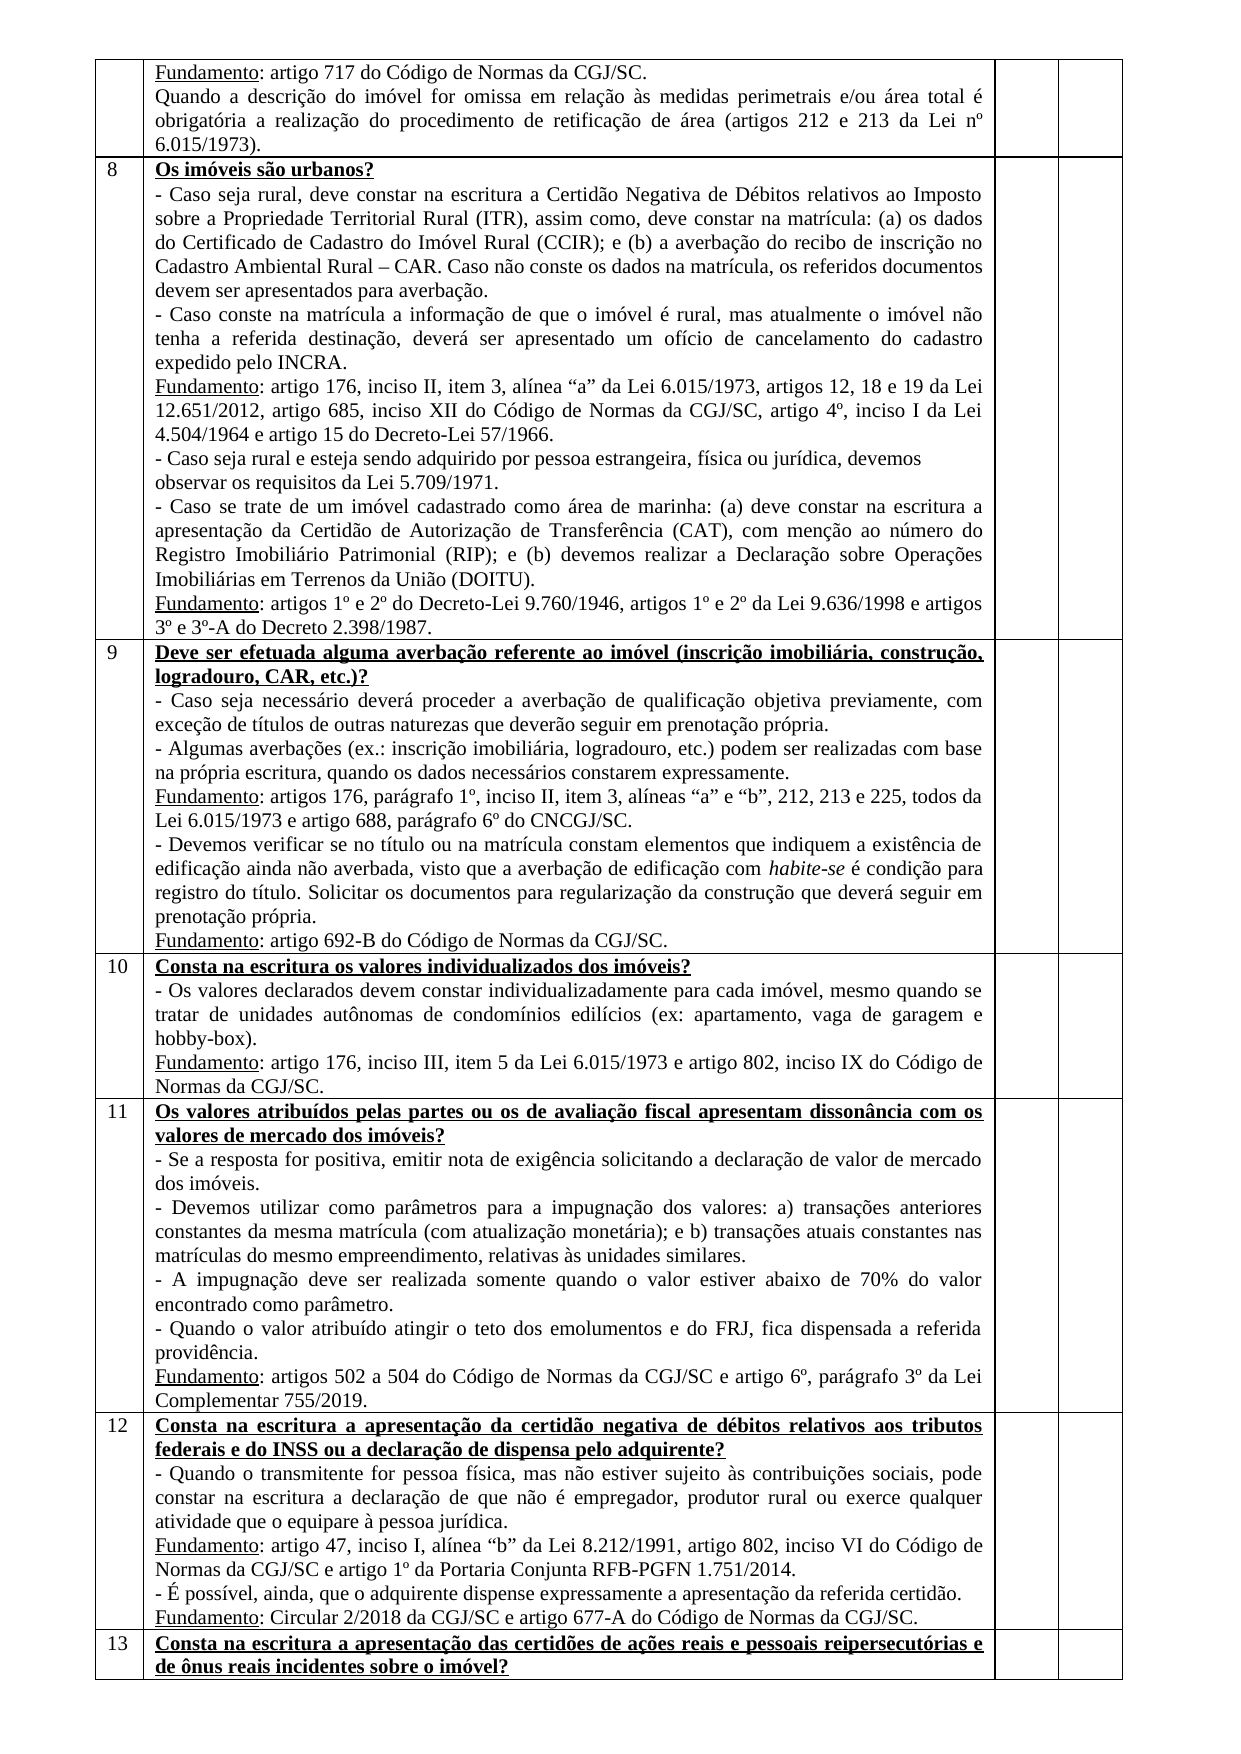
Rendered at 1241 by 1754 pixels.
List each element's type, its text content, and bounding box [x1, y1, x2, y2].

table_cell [144, 60, 994, 156]
table_cell 11 [96, 1099, 143, 1412]
table_cell 13 [96, 1630, 143, 1678]
table_cell [1059, 1413, 1122, 1629]
table_cell [1059, 954, 1122, 1098]
table_cell Consta na escritura a apresentação da certidão negativa de débitos relativos aos tributos federais e do INSS ou a declaração de dispensa pelo adquirente? - Quando o transmitente for pessoa física, mas não estiver sujeito às contribuições sociais, pode constar na escritura a declaração de que não é empregador, produtor rural ou exerce qualquer atividade que o equipare à pessoa jurídica. Fundamento: artigo 47, inciso I, alínea “b” da Lei 8.212/1991, artigo 802, inciso VI do Código de Normas da CGJ/SC e artigo 1º da Portaria Conjunta RFB-PGFN 1.751/2014. - É possível, ainda, que o adquirente dispense expressamente a apresentação da referida certidão. Fundamento: Circular 2/2018 da CGJ/SC e artigo 677-A do Código de Normas da CGJ/SC. [144, 1413, 994, 1629]
table_cell [996, 60, 1058, 156]
table_cell [996, 640, 1058, 952]
table_cell [1059, 60, 1122, 156]
table_cell [996, 1413, 1058, 1629]
table_cell Deve ser efetuada alguma averbação referente ao imóvel (inscrição imobiliária, construção, logradouro, CAR, etc.)? - Caso seja necessário deverá proceder a averbação de qualificação objetiva previamente, com exceção de títulos de outras naturezas que deverão seguir em prenotação própria. - Algumas averbações (ex.: inscrição imobiliária, logradouro, etc.) podem ser realizadas com base na própria escritura, quando os dados necessários constarem expressamente. Fundamento: artigos 176, parágrafo 1º, inciso II, item 3, alíneas “a” e “b”, 212, 213 e 225, todos da Lei 6.015/1973 e artigo 688, parágrafo 6º do CNCGJ/SC. - Devemos verificar se no título ou na matrícula constam elementos que indiquem a existência de edificação ainda não averbada, visto que a averbação de edificação com habite-se é condição para registro do título. Solicitar os documentos para regularização da construção que deverá seguir em prenotação própria. Fundamento: artigo 692-B do Código de Normas da CGJ/SC. [144, 640, 994, 952]
table_cell [996, 1099, 1058, 1412]
table_cell [1059, 158, 1122, 639]
table_cell [1059, 640, 1122, 952]
table_cell 8 [96, 158, 143, 639]
table_cell [1059, 1099, 1122, 1412]
table_cell Consta na escritura os valores individualizados dos imóveis? - Os valores declarados devem constar individualizadamente para cada imóvel, mesmo quando se tratar de unidades autônomas de condomínios edilícios (ex: apartamento, vaga de garagem e hobby-box). Fundamento: artigo 176, inciso III, item 5 da Lei 6.015/1973 e artigo 802, inciso IX do Código de Normas da CGJ/SC. [144, 954, 994, 1098]
table_cell [996, 954, 1058, 1098]
table_cell [996, 158, 1058, 639]
table_cell [1059, 1630, 1122, 1678]
table_cell 10 [96, 954, 143, 1098]
table_cell 9 [96, 640, 143, 952]
table_cell [996, 1630, 1058, 1678]
table_cell Os valores atribuídos pelas partes ou os de avaliação fiscal apresentam dissonância com os valores de mercado dos imóveis? - Se a resposta for positiva, emitir nota de exigência solicitando a declaração de valor de mercado dos imóveis. - Devemos utilizar como parâmetros para a impugnação dos valores: a) transações anteriores constantes da mesma matrícula (com atualização monetária); e b) transações atuais constantes nas matrículas do mesmo empreendimento, relativas às unidades similares. - A impugnação deve ser realizada somente quando o valor estiver abaixo de 70% do valor encontrado como parâmetro. - Quando o valor atribuído atingir o teto dos emolumentos e do FRJ, fica dispensada a referida providência. Fundamento: artigos 502 a 504 do Código de Normas da CGJ/SC e artigo 6º, parágrafo 3º da Lei Complementar 755/2019. [144, 1099, 994, 1412]
table_cell 7 [96, 60, 143, 156]
table_cell Os imóveis são urbanos? - Caso seja rural, deve constar na escritura a Certidão Negativa de Débitos relativos ao Imposto sobre a Propriedade Territorial Rural (ITR), assim como, deve constar na matrícula: (a) os dados do Certificado de Cadastro do Imóvel Rural (CCIR); e (b) a averbação do recibo de inscrição no Cadastro Ambiental Rural – CAR. Caso não conste os dados na matrícula, os referidos documentos devem ser apresentados para averbação. - Caso conste na matrícula a informação de que o imóvel é rural, mas atualmente o imóvel não tenha a referida destinação, deverá ser apresentado um ofício de cancelamento do cadastro expedido pelo INCRA. Fundamento: artigo 176, inciso II, item 3, alínea “a” da Lei 6.015/1973, artigos 12, 18 e 19 da Lei 12.651/2012, artigo 685, inciso XII do Código de Normas da CGJ/SC, artigo 4º, inciso I da Lei 4.504/1964 e artigo 15 do Decreto-Lei 57/1966. - Caso seja rural e esteja sendo adquirido por pessoa estrangeira, física ou jurídica, devemos observar os requisitos da Lei 5.709/1971. - Caso se trate de um imóvel cadastrado como área de marinha: (a) deve constar na escritura a apresentação da Certidão de Autorização de Transferência (CAT), com menção ao número do Registro Imobiliário Patrimonial (RIP); e (b) devemos realizar a Declaração sobre Operações Imobiliárias em Terrenos da União (DOITU). Fundamento: artigos 1º e 2º do Decreto-Lei 9.760/1946, artigos 1º e 2º da Lei 9.636/1998 e artigos 3º e 3º-A do Decreto 2.398/1987. [144, 158, 994, 639]
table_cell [144, 1630, 994, 1678]
table_cell 12 [96, 1413, 143, 1629]
